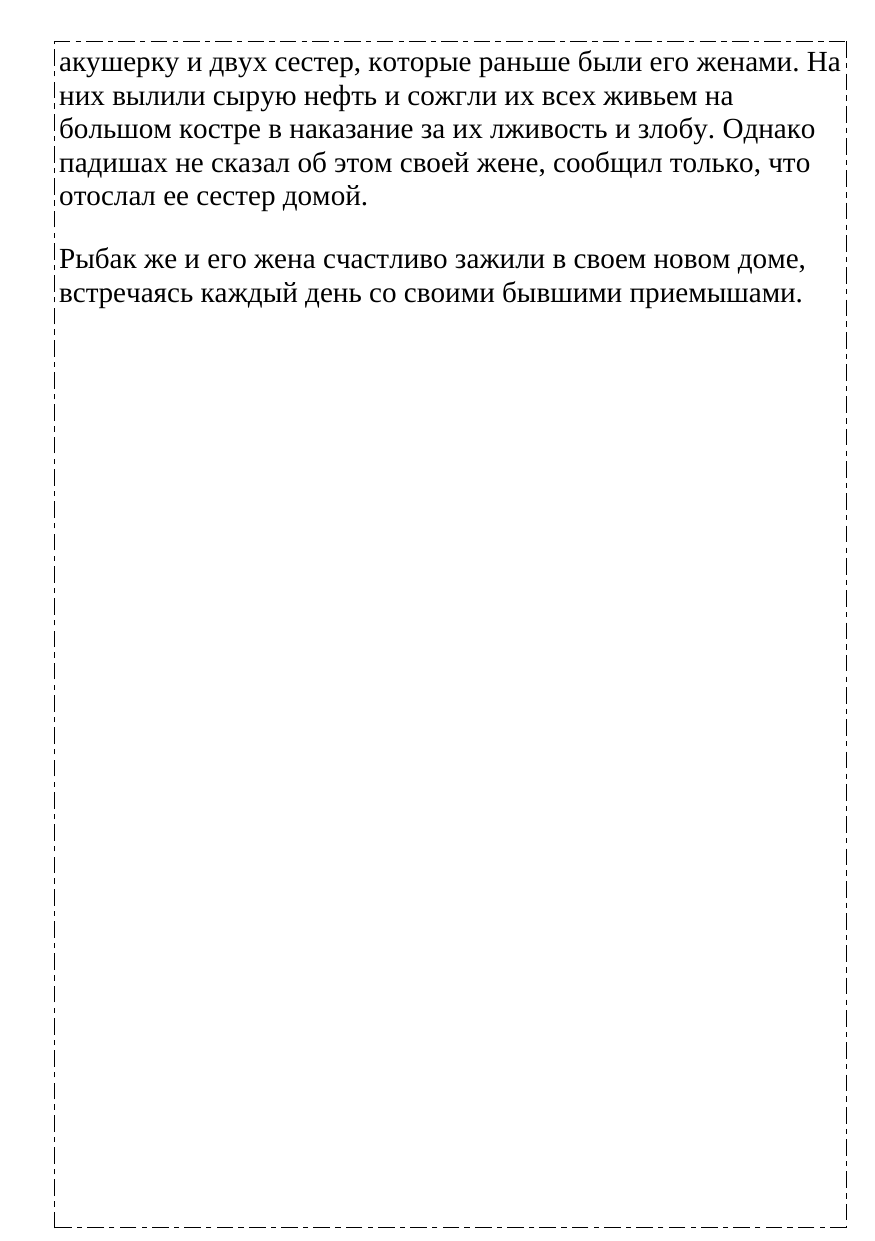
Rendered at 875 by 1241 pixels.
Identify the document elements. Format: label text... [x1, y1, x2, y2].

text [59, 44, 842, 212]
text Рыбак же и его жена счастливо зажили в своем новом доме, встречаясь каждый день со своими бывшими приемышами. [59, 241, 842, 308]
